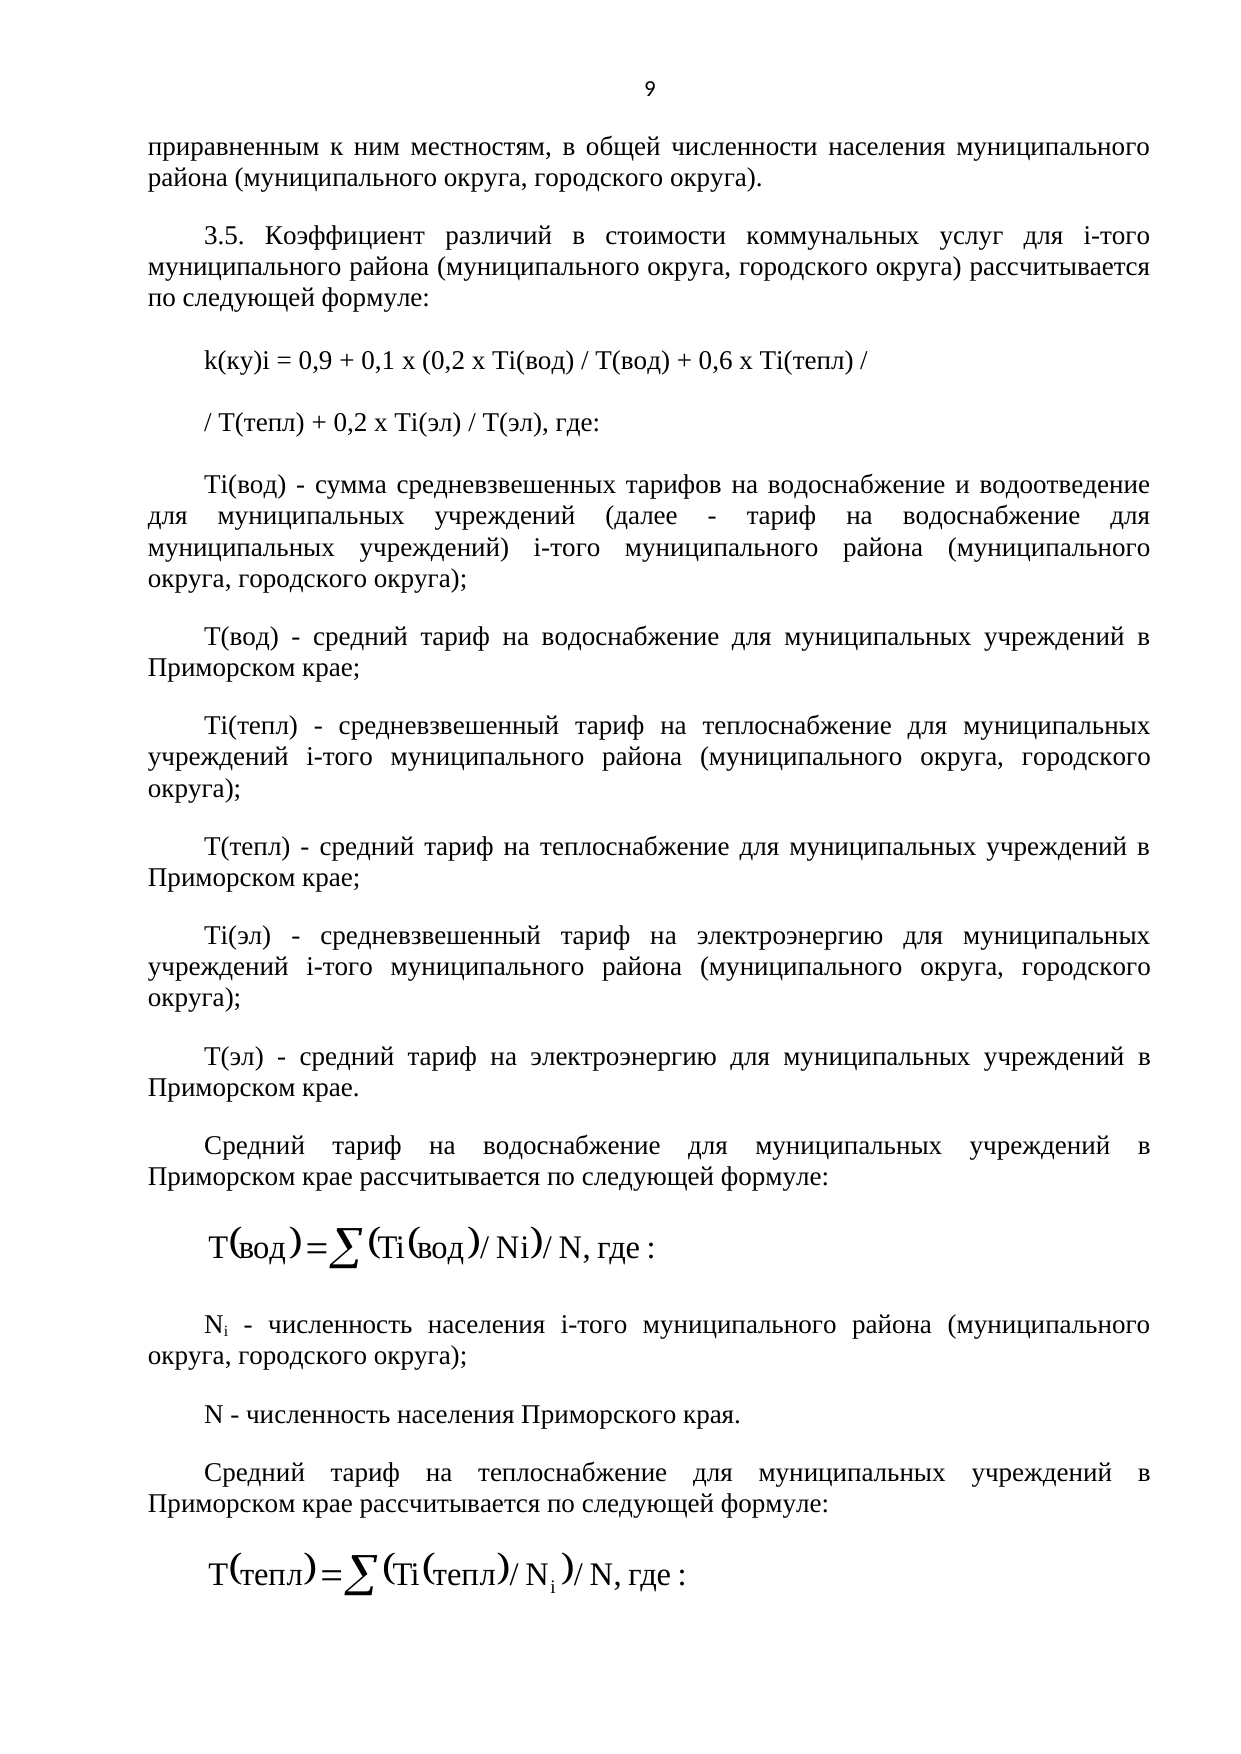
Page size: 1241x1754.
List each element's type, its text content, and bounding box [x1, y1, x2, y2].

text k(ку)i = 0,9 + 0,1 x (0,2 x Тi(вод) / Т(вод) + 0,6 x Тi(тепл) / [148, 344, 1152, 375]
text Тi(вод) - сумма средневзвешенных тарифов на водоснабжение и водоотведение для муниципальных учреждений (далее - тариф на водоснабжение для муниципальных учреждений) i-того муниципального района (муниципального округа, городского округа); [148, 468, 1152, 593]
text Т(эл) - средний тариф на электроэнергию для муниципальных учреждений в Приморском крае. [148, 1040, 1152, 1102]
text Т(тепл) - средний тариф на теплоснабжение для муниципальных учреждений в Приморском крае; [148, 830, 1152, 892]
text 3.5. Коэффициент различий в стоимости коммунальных услуг для i-того муниципального района (муниципального округа, городского округа) рассчитывается по следующей формуле: [148, 219, 1152, 313]
text Средний тариф на теплоснабжение для муниципальных учреждений в Приморском крае рассчитывается по следующей формуле: [148, 1456, 1152, 1518]
text / Т(тепл) + 0,2 x Тi(эл) / Т(эл), где: [148, 406, 1152, 437]
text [148, 130, 1152, 192]
text Тi(эл) - средневзвешенный тариф на электроэнергию для муниципальных учреждений i-того муниципального района (муниципального округа, городского округа); [148, 919, 1152, 1013]
text Тi(тепл) - средневзвешенный тариф на теплоснабжение для муниципальных учреждений i-того муниципального района (муниципального округа, городского округа); [148, 709, 1152, 803]
text Ni - численность населения i-того муниципального района (муниципального округа, городского округа); [148, 1308, 1152, 1371]
text Т(вод) - средний тариф на водоснабжение для муниципальных учреждений в Приморском крае; [148, 620, 1152, 682]
text Средний тариф на водоснабжение для муниципальных учреждений в Приморском крае рассчитывается по следующей формуле: [148, 1129, 1152, 1191]
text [148, 1398, 1152, 1429]
